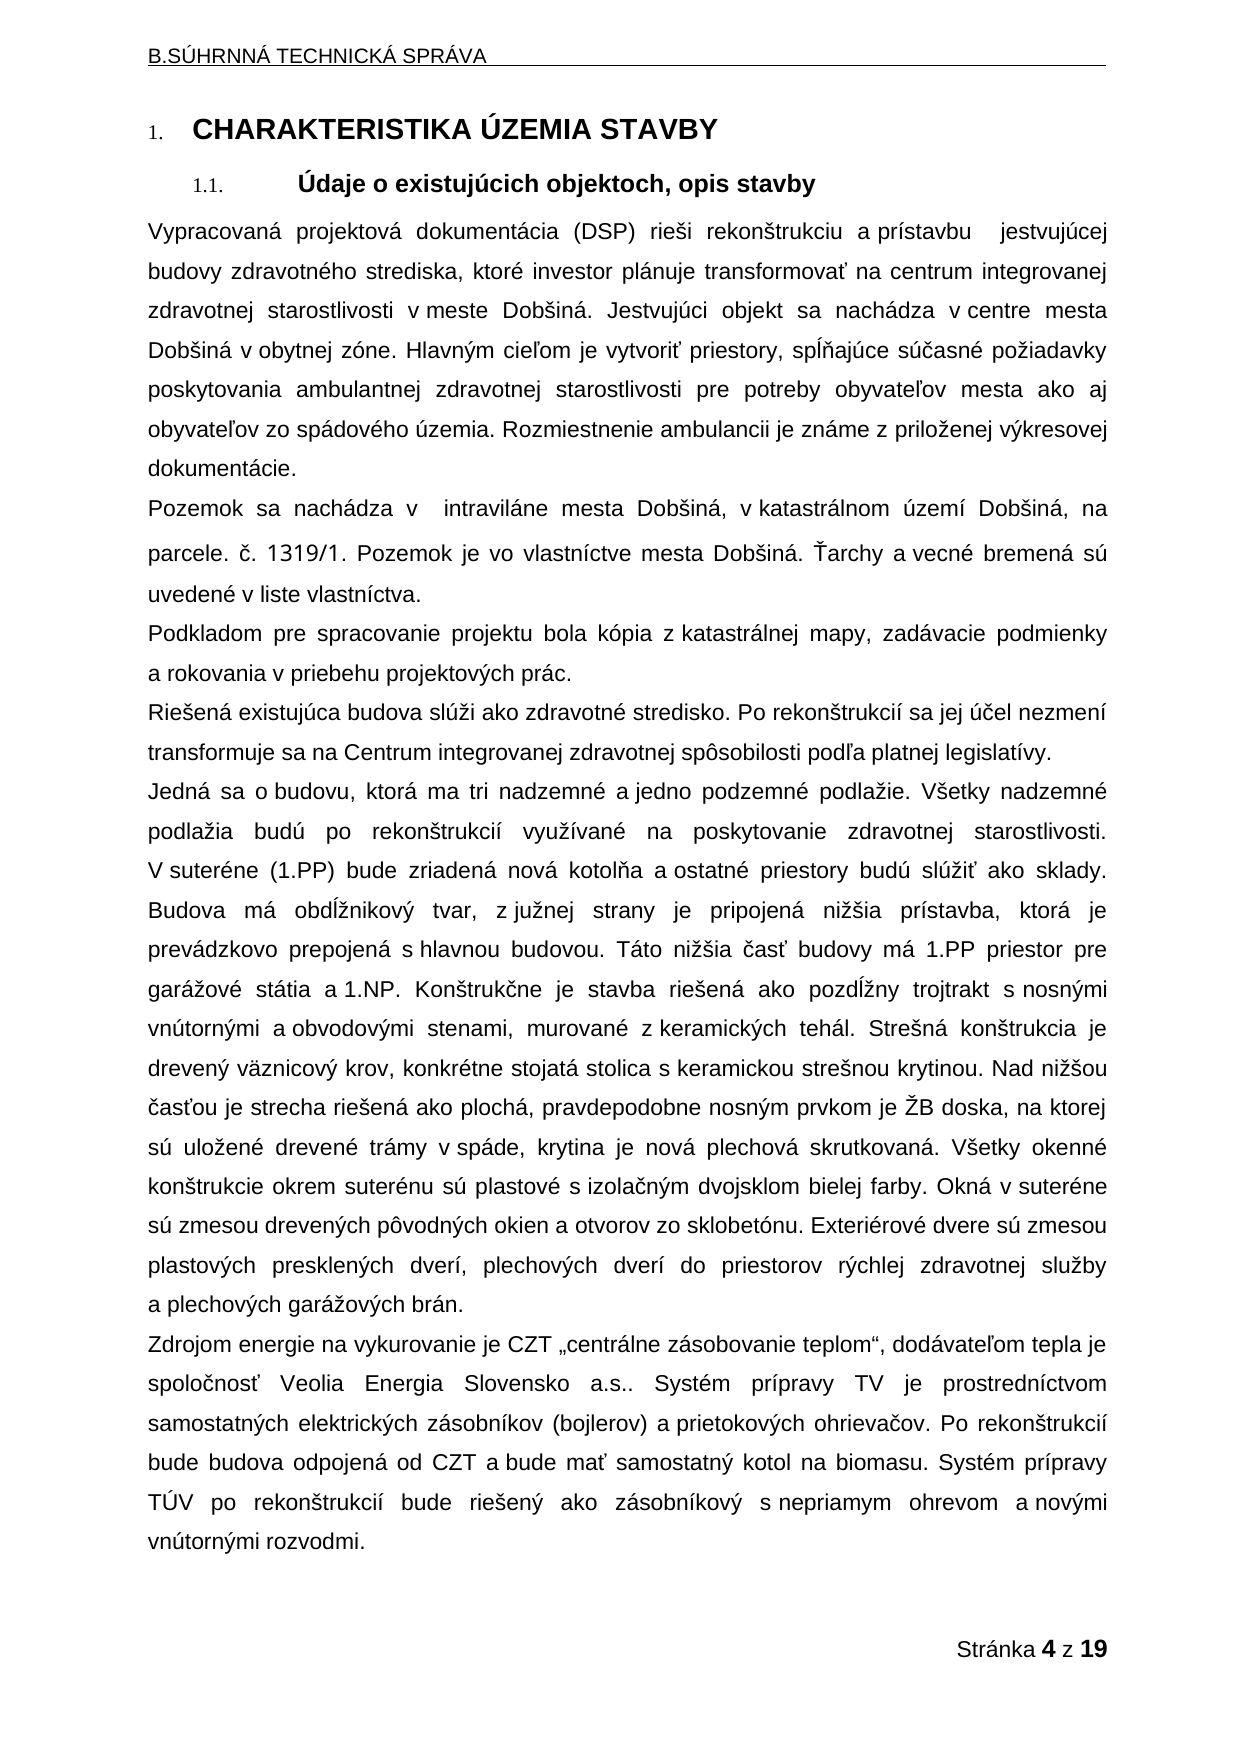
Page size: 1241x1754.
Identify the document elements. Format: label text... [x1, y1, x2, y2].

text Pozemok sa nachádza v intraviláne mesta Dobšiná, v katastrálnom území Dobšiná, na parcele. č. 1319/1. Pozemok je vo vlastníctve mesta Dobšiná. Ťarchy a vecné bremená sú uvedené v liste vlastníctva. [148, 494, 1107, 607]
text Riešená existujúca budova slúži ako zdravotné stredisko. Po rekonštrukcií sa jej účel nezmení transformuje sa na Centrum integrovanej zdravotnej spôsobilosti podľa platnej legislatívy. [148, 699, 1107, 765]
text Jedná sa o budovu, ktorá ma tri nadzemné a jedno podzemné podlažie. Všetky nadzemné podlažia budú po rekonštrukcií využívané na poskytovanie zdravotnej starostlivosti. V suteréne (1.PP) bude zriadená nová kotolňa a ostatné priestory budú slúžiť ako sklady. Budova má obdĺžnikový tvar, z južnej strany je pripojená nižšia prístavba, ktorá je prevádzkovo prepojená s hlavnou budovou. Táto nižšia časť budovy má 1.PP priestor pre garážové státia a 1.NP. Konštrukčne je stavba riešená ako pozdĺžny trojtrakt s nosnými vnútornými a obvodovými stenami, murované z keramických tehál. Strešná konštrukcia je drevený väznicový krov, konkrétne stojatá stolica s keramickou strešnou krytinou. Nad nižšou časťou je strecha riešená ako plochá, pravdepodobne nosným prvkom je ŽB doska, na ktorej sú uložené drevené trámy v spáde, krytina je nová plechová skrutkovaná. Všetky okenné konštrukcie okrem suterénu sú plastové s izolačným dvojsklom bielej farby. Okná v suteréne sú zmesou drevených pôvodných okien a otvorov zo sklobetónu. Exteriérové dvere sú zmesou plastových presklených dverí, plechových dverí do priestorov rýchlej zdravotnej služby a plechových garážových brán. [148, 778, 1107, 1318]
subtitle Údaje o existujúcich objektoch, opis stavby [192, 169, 1107, 197]
text Zdrojom energie na vykurovanie je CZT „centrálne zásobovanie teplom“, dodávateľom tepla je spoločnosť Veolia Energia Slovensko a.s.. Systém prípravy TV je prostredníctvom samostatných elektrických zásobníkov (bojlerov) a prietokových ohrievačov. Po rekonštrukcií bude budova odpojená od CZT a bude mať samostatný kotol na biomasu. Systém prípravy TÚV po rekonštrukcií bude riešený ako zásobníkový s nepriamym ohrevom a novými vnútornými rozvodmi. [148, 1331, 1107, 1555]
text Podkladom pre spracovanie projektu bola kópia z katastrálnej mapy, zadávacie podmienky a rokovania v priebehu projektových prác. [148, 620, 1107, 686]
text Vypracovaná projektová dokumentácia (DSP) rieši rekonštrukciu a prístavbu jestvujúcej budovy zdravotného strediska, ktoré investor plánuje transformovať na centrum integrovanej zdravotnej starostlivosti v meste Dobšiná. Jestvujúci objekt sa nachádza v centre mesta Dobšiná v obytnej zóne. Hlavným cieľom je vytvoriť priestory, spĺňajúce súčasné požiadavky poskytovania ambulantnej zdravotnej starostlivosti pre potreby obyvateľov mesta ako aj obyvateľov zo spádového územia. Rozmiestnenie ambulancii je známe z priloženej výkresovej dokumentácie. [148, 218, 1107, 481]
subtitle CHARAKTERISTIKA ÚZEMIA STAVBY [148, 112, 1107, 146]
